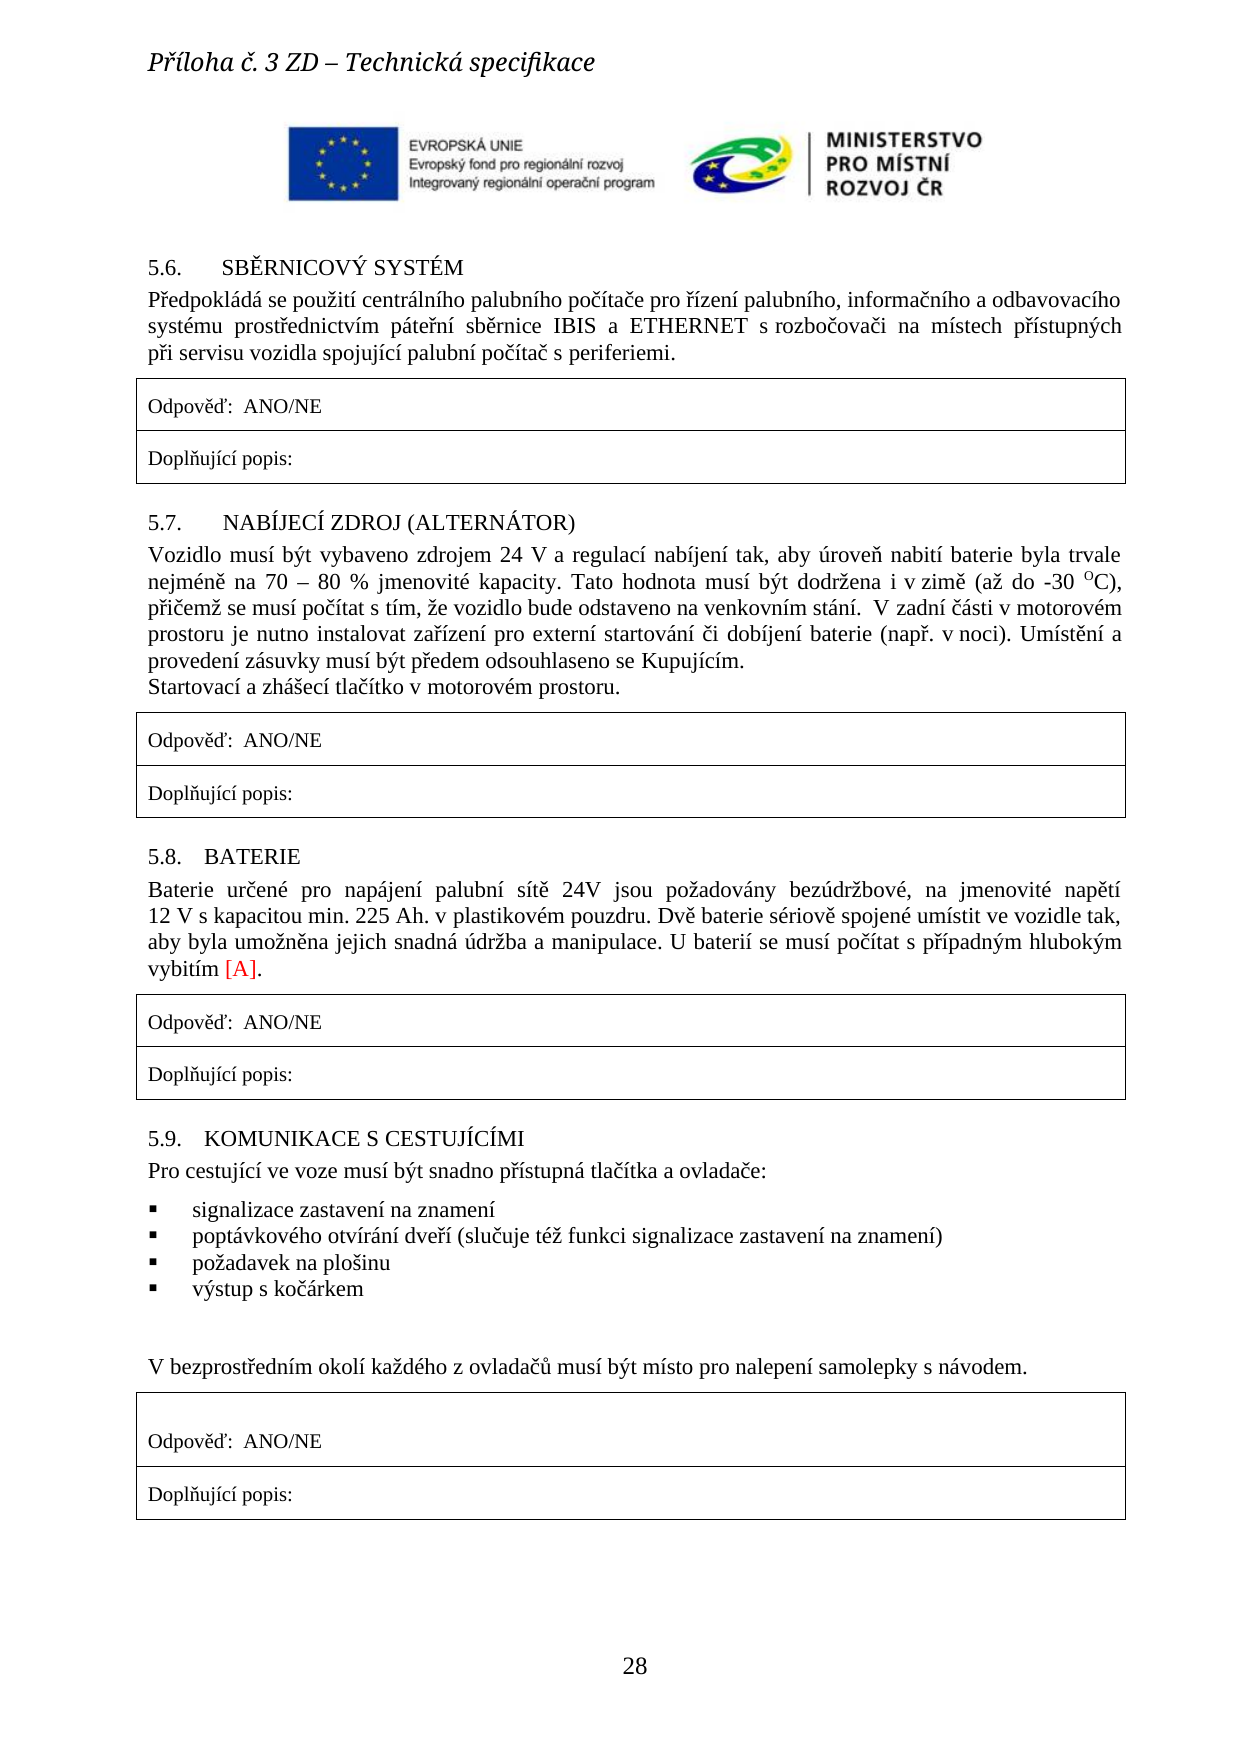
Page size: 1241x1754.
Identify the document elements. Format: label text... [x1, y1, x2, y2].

text Pro cestující ve voze musí být snadno přístupná tlačítka a ovladače: [148, 1157, 1122, 1184]
subtitle Nabíjecí zdroj (Alternátor) [148, 509, 1122, 535]
text Předpokládá se použití centrálního palubního počítače pro řízení palubního, informačního a odbavovacího systému prostřednictvím páteřní sběrnice IBIS a ETHERNET s rozbočovači na místech přístupných při servisu vozidla spojující palubní počítač s periferiemi. [148, 286, 1122, 365]
table_cell Doplňující popis: [137, 1047, 1125, 1099]
text V bezprostředním okolí každého z ovladačů musí být místo pro nalepení samolepky s návodem. [148, 1353, 1122, 1379]
subtitle Baterie [148, 843, 1122, 869]
list požadavek na plošinu [148, 1249, 1122, 1275]
text Vozidlo musí být vybaveno zdrojem 24 V a regulací nabíjení tak, aby úroveň nabití baterie byla trvale nejméně na 70 – 80 % jmenovité kapacity. Tato hodnota musí být dodržena i v zimě (až do -30 OC), přičemž se musí počítat s tím, že vozidlo bude odstaveno na venkovním stání. V zadní části v motorovém prostoru je nutno instalovat zařízení pro externí startování či dobíjení baterie (např. v noci). Umístění a provedení zásuvky musí být předem odsouhlaseno se Kupujícím. [148, 541, 1122, 673]
subtitle Sběrnicový systém [148, 254, 1122, 280]
table_header Odpověď: ANO/NE [137, 1393, 1125, 1466]
table_header Odpověď: ANO/NE [137, 713, 1125, 764]
list signalizace zastavení na znamení [148, 1196, 1122, 1222]
list poptávkového otvírání dveří (slučuje též funkci signalizace zastavení na znamení) [148, 1222, 1122, 1249]
table_cell Doplňující popis: [137, 766, 1125, 817]
text Baterie určené pro napájení palubní sítě 24V jsou požadovány bezúdržbové, na jmenovité napětí 12 V s kapacitou min. 225 Ah. v plastikovém pouzdru. Dvě baterie sériově spojené umístit ve vozidle tak, aby byla umožněna jejich snadná údržba a manipulace. U baterií se musí počítat s případným hlubokým vybitím [A]. [148, 876, 1122, 981]
text Startovací a zhášecí tlačítko v motorovém prostoru. [148, 673, 1122, 699]
subtitle Komunikace s cestujícími [148, 1125, 1122, 1151]
list výstup s kočárkem [148, 1275, 1122, 1302]
table_header Odpověď: ANO/NE [137, 995, 1125, 1046]
table_header Odpověď: ANO/NE [137, 379, 1125, 430]
picture [265, 102, 1005, 225]
table_cell Doplňující popis: [137, 431, 1125, 483]
table_cell Doplňující popis: [137, 1467, 1125, 1518]
